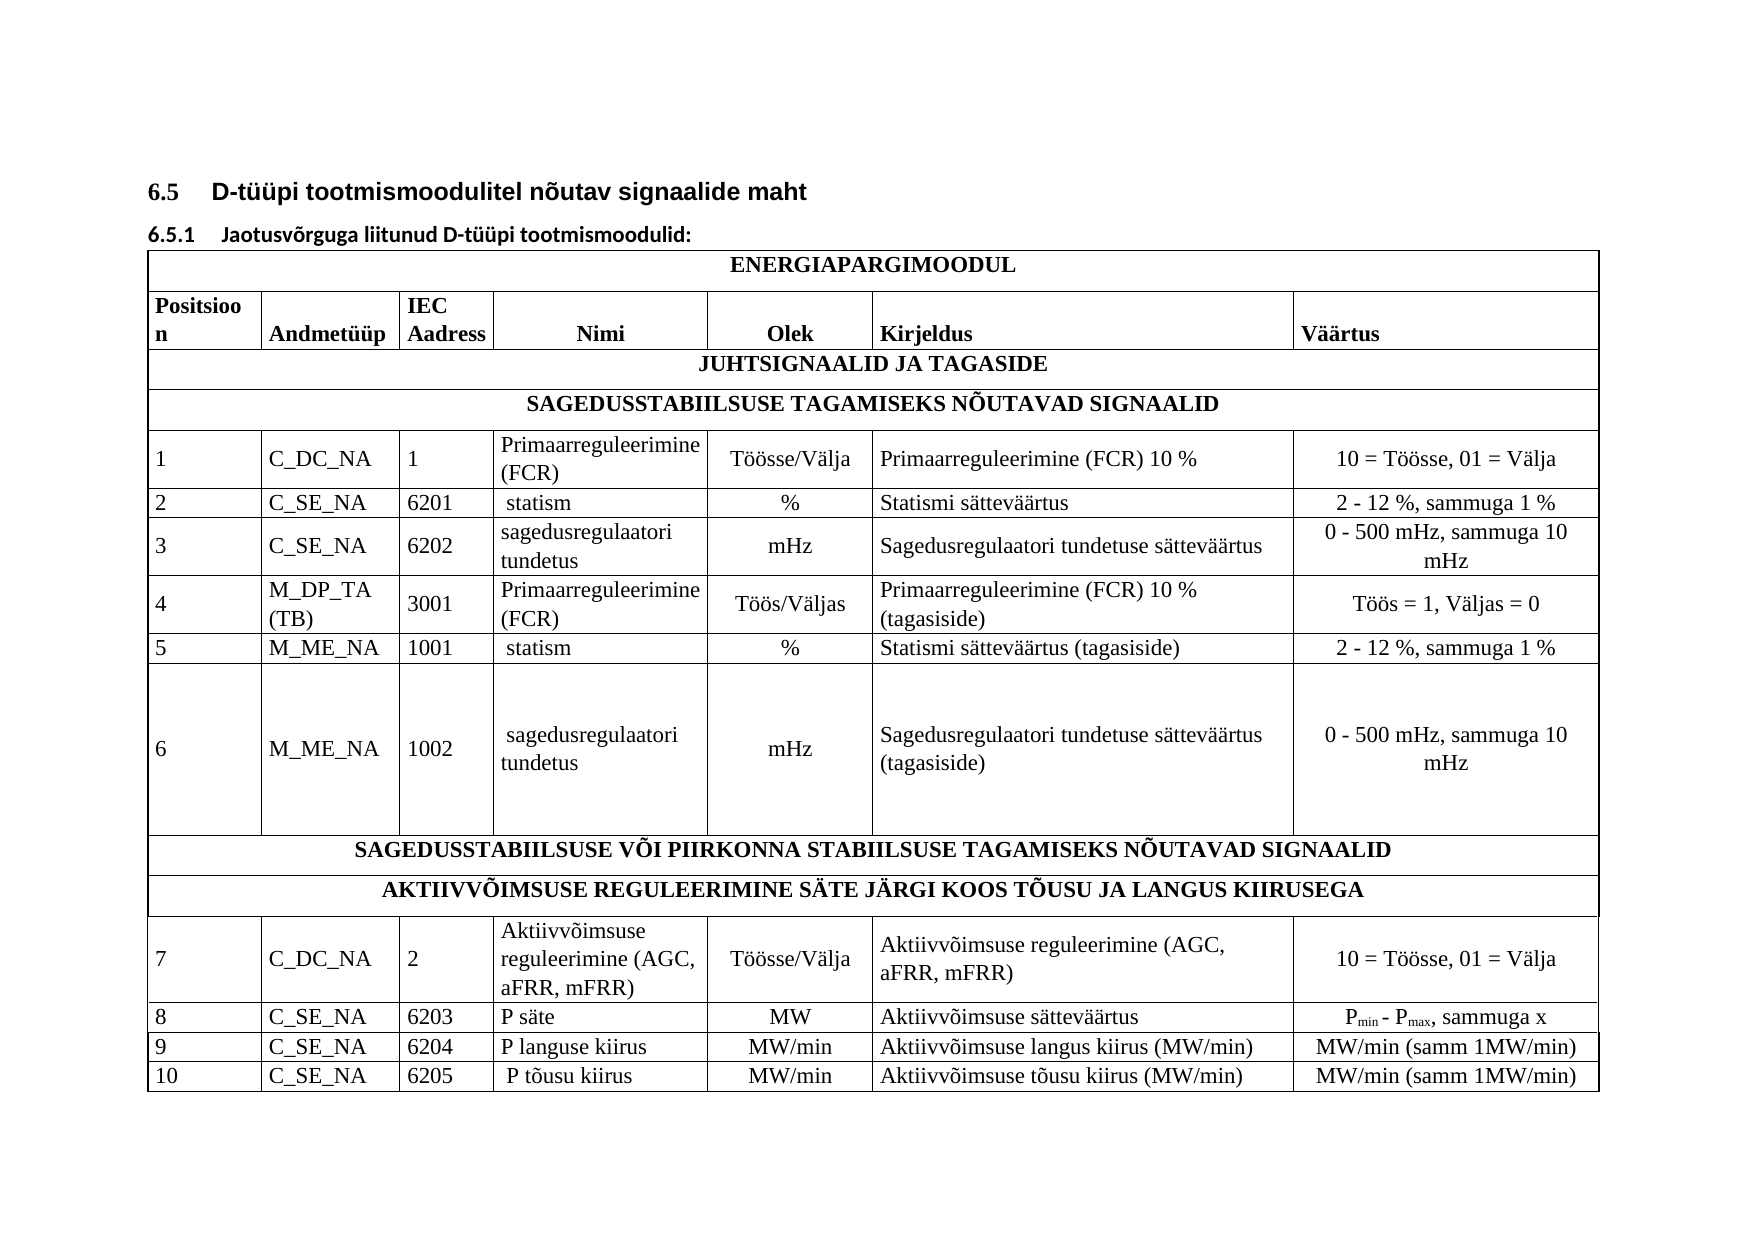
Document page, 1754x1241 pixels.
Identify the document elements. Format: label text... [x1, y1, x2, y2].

table_cell 6201 [400, 489, 493, 517]
table_cell Primaarreguleerimine (FCR) 10 % [873, 431, 1293, 488]
table_cell Sagedusregulaatori tundetuse sätteväärtus (tagasiside) [873, 664, 1293, 835]
table_cell 6204 [400, 1033, 493, 1061]
table_cell Aktiivvõimsuse reguleerimine (AGC, aFRR, mFRR) [494, 917, 707, 1002]
subtitle D-tüüpi tootmismoodulitel nõutav signaalide maht [148, 177, 1606, 206]
table_cell 0 - 500 mHz, sammuga 10 mHz [1294, 518, 1598, 575]
table_cell 10 = Töösse, 01 = Välja [1294, 916, 1598, 1002]
table_header ENERGIAPARGIMOODUL [149, 251, 1598, 291]
table_cell C_DC_NA [262, 431, 399, 488]
table_cell P säte [494, 1003, 707, 1032]
table_cell C_SE_NA [262, 1033, 399, 1061]
table_cell % [708, 634, 872, 662]
table_cell 5 [149, 634, 261, 662]
table_cell Kirjeldus [873, 292, 1293, 349]
table_cell 0 - 500 mHz, sammuga 10 mHz [1294, 664, 1598, 835]
table_cell 7 [148, 917, 261, 1002]
table_cell Aktiivvõimsuse tõusu kiirus (MW/min) [873, 1062, 1293, 1091]
table_cell statism [494, 489, 707, 517]
table_cell P tõusu kiirus [494, 1062, 707, 1091]
table_cell 2 [149, 489, 261, 517]
table_cell JUHTSIGNAALID JA TAGASIDE [149, 350, 1598, 389]
table_cell Positsioon [149, 292, 261, 349]
table_cell Töös/Väljas [708, 576, 872, 633]
table_cell 3001 [400, 576, 493, 633]
table_cell Töös = 1, Väljas = 0 [1294, 576, 1598, 633]
table_cell Primaarreguleerimine (FCR) [494, 431, 707, 488]
table_cell Primaarreguleerimine (FCR) 10 % (tagasiside) [873, 576, 1293, 633]
table_cell MW/min (samm 1MW/min) [1294, 1062, 1598, 1091]
table_cell C_SE_NA [262, 1003, 399, 1032]
table_cell Primaarreguleerimine (FCR) [494, 576, 707, 633]
table_cell SAGEDUSSTABIILSUSE TAGAMISEKS NÕUTAVAD SIGNAALID [149, 390, 1598, 430]
table_cell Olek [708, 292, 872, 349]
table_cell 1001 [400, 634, 493, 662]
table_cell 2 [400, 917, 493, 1002]
table_cell % [708, 489, 872, 517]
table_cell 1 [400, 431, 493, 488]
table_cell 3 [149, 518, 261, 575]
table_cell 6203 [400, 1003, 493, 1032]
table_cell 10 [149, 1062, 261, 1091]
table_cell Nimi [494, 292, 707, 349]
table_cell 1 [149, 431, 261, 488]
table_cell 9 [149, 1033, 261, 1061]
table_cell Andmetüüp [262, 292, 399, 349]
table_cell Töösse/Välja [708, 917, 872, 1002]
table_cell statism [494, 634, 707, 662]
table_cell M_ME_NA [262, 664, 399, 835]
table_cell C_SE_NA [262, 518, 399, 575]
table_cell 10 = Töösse, 01 = Välja [1294, 431, 1598, 488]
table_cell Aktiivvõimsuse sätteväärtus [873, 1003, 1293, 1032]
table_cell SAGEDUSSTABIILSUSE VÕI PIIRKONNA STABIILSUSE TAGAMISEKS NÕUTAVAD SIGNAALID [149, 836, 1598, 875]
table_cell sagedusregulaatori tundetus [494, 664, 707, 835]
table_cell Pmin - Pmax, sammuga x [1294, 1002, 1598, 1032]
table_cell sagedusregulaatori tundetus [494, 518, 707, 575]
table_cell 8 [148, 1002, 261, 1032]
table_cell IEC Aadress [400, 292, 493, 349]
table_cell Statismi sätteväärtus [873, 489, 1293, 517]
table_cell Aktiivvõimsuse reguleerimine (AGC, aFRR, mFRR) [873, 917, 1293, 1002]
table_cell mHz [708, 664, 872, 835]
table_cell Väärtus [1294, 292, 1598, 349]
table_cell MW [708, 1003, 872, 1032]
table_cell 2 - 12 %, sammuga 1 % [1294, 489, 1598, 517]
table_cell mHz [708, 518, 872, 575]
table_cell Aktiivvõimsuse langus kiirus (MW/min) [873, 1033, 1293, 1061]
table_cell Statismi sätteväärtus (tagasiside) [873, 634, 1293, 662]
table_cell M_ME_NA [262, 634, 399, 662]
text 6.5.1 Jaotusvõrguga liitunud D-tüüpi tootmismoodulid: [148, 220, 1606, 248]
table_cell 1002 [400, 664, 493, 835]
table_cell MW/min [708, 1033, 872, 1061]
table_cell 6 [149, 664, 261, 835]
table_cell 4 [149, 576, 261, 633]
table_cell MW/min (samm 1MW/min) [1294, 1032, 1598, 1061]
table_cell C_SE_NA [262, 1062, 399, 1091]
table_cell M_DP_TA (TB) [262, 576, 399, 633]
table_cell C_DC_NA [262, 917, 399, 1002]
table_cell 6205 [400, 1062, 493, 1091]
table_cell P languse kiirus [494, 1033, 707, 1061]
table_cell 6202 [400, 518, 493, 575]
table_cell MW/min [708, 1062, 872, 1091]
table_cell Töösse/Välja [708, 431, 872, 488]
table_cell 2 - 12 %, sammuga 1 % [1294, 634, 1598, 662]
table_cell Sagedusregulaatori tundetuse sätteväärtus [873, 518, 1293, 575]
table_cell AKTIIVVÕIMSUSE REGULEERIMINE SÄTE JÄRGI KOOS TÕUSU JA LANGUS KIIRUSEGA [149, 876, 1598, 916]
table_cell C_SE_NA [262, 489, 399, 517]
